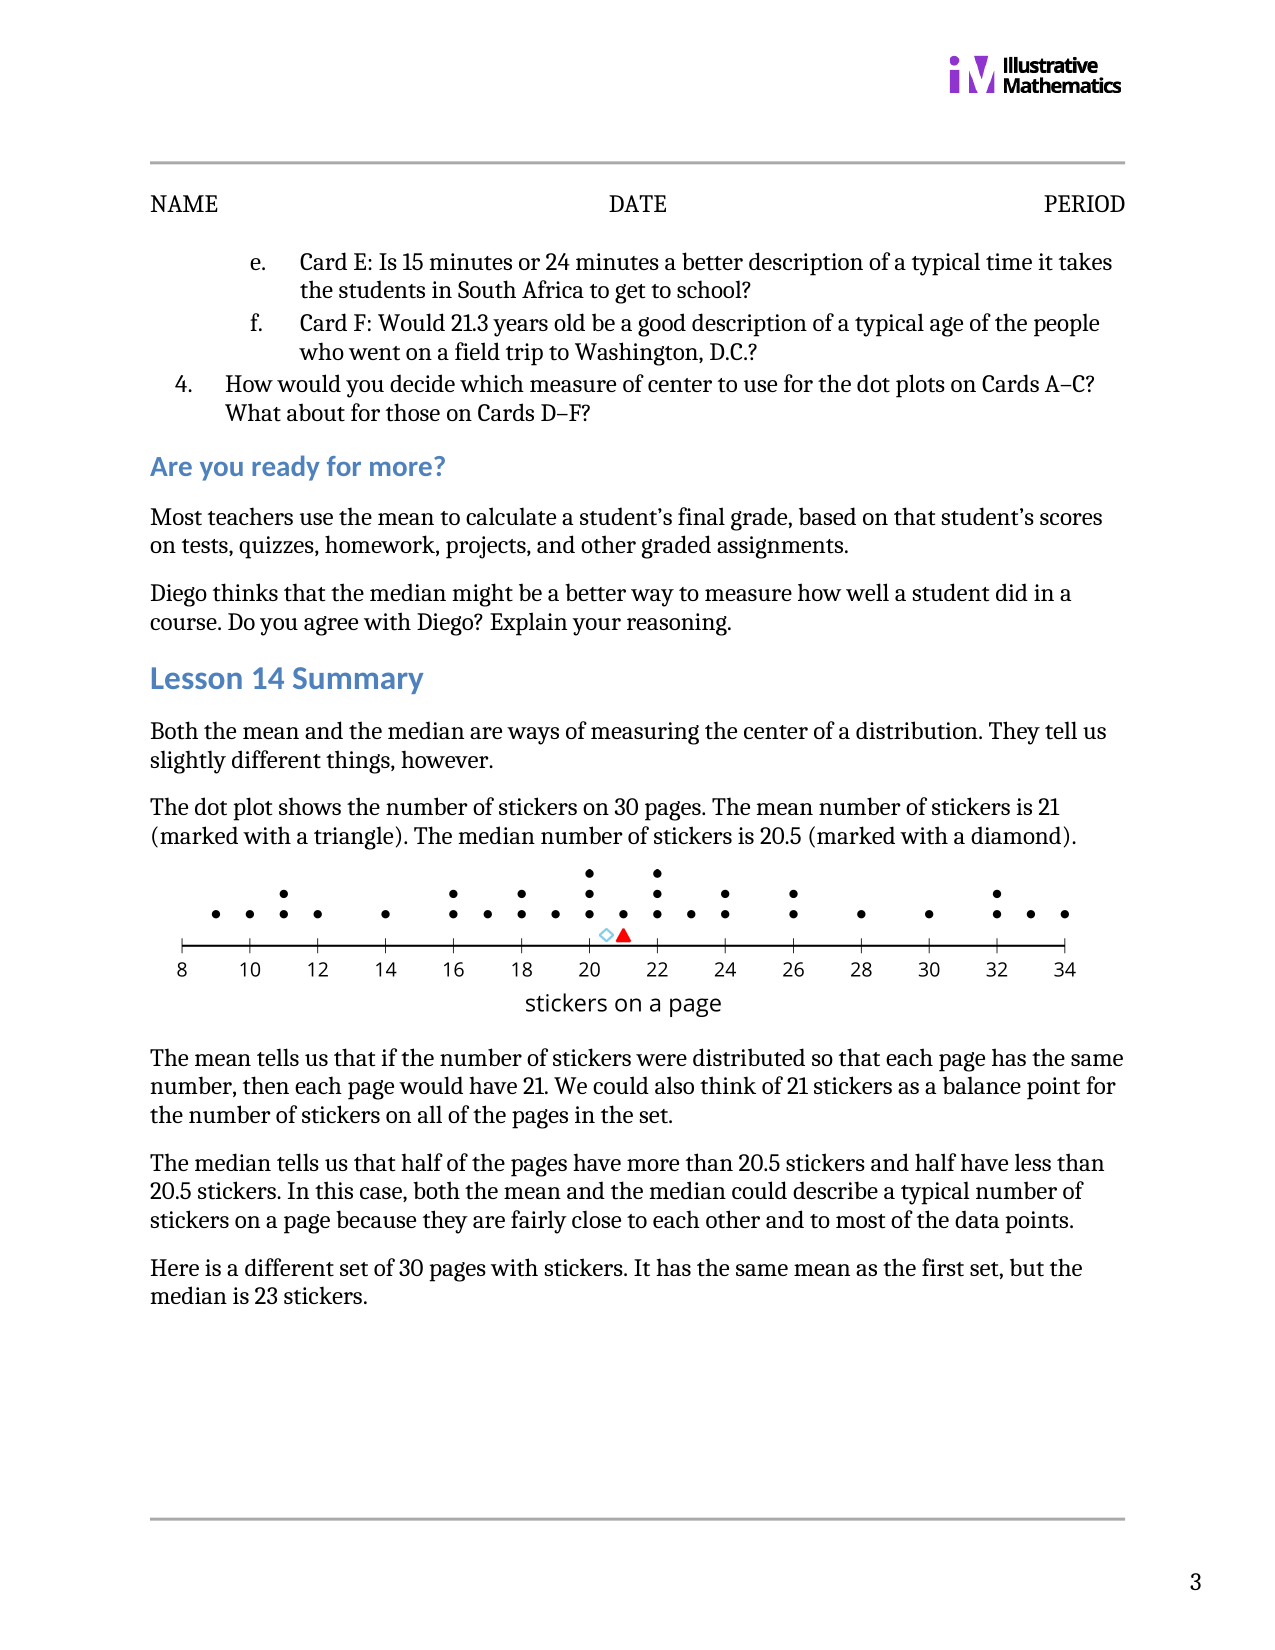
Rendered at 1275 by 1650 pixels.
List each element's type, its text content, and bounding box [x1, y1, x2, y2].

picture [168, 869, 1084, 1025]
list How would you decide which measure of center to use for the dot plots on Cards A–C? What about for those on Cards D–F? [175, 370, 1125, 427]
subtitle Are you ready for more? [150, 448, 1125, 484]
text The mean tells us that if the number of stickers were distributed so that each page has the same number, then each page would have 21. We could also think of 21 stickers as a balance point for the number of stickers on all of the pages in the set. [150, 1043, 1125, 1130]
text Most teachers use the mean to calculate a student’s final grade, based on that student’s scores on tests, quizzes, homework, projects, and other graded assignments. [150, 503, 1125, 560]
list Card F: Would 21.3 years old be a good description of a typical age of the people who went on a field trip to Washington, D.C.? [250, 309, 1125, 366]
text The median tells us that half of the pages have more than 20.5 stickers and half have less than 20.5 stickers. In this case, both the mean and the median could describe a typical number of stickers on a page because they are fairly close to each other and to most of the data points. [150, 1148, 1125, 1235]
picture [949, 55, 1121, 93]
text Both the mean and the median are ways of measuring the center of a distribution. They tell us slightly different things, however. [150, 717, 1125, 774]
list Card E: Is 15 minutes or 24 minutes a better description of a typical time it takes the students in South Africa to get to school? [250, 247, 1125, 305]
text The dot plot shows the number of stickers on 30 pages. The mean number of stickers is 21 (marked with a triangle). The median number of stickers is 20.5 (marked with a diamond). [150, 793, 1125, 851]
text Diego thinks that the median might be a better way to measure how well a student did in a course. Do you agree with Diego? Explain your reasoning. [150, 579, 1125, 636]
text Here is a different set of 30 pages with stickers. It has the same mean as the first set, but the median is 23 stickers. [150, 1253, 1125, 1311]
subtitle Lesson 14 Summary [150, 657, 1125, 698]
